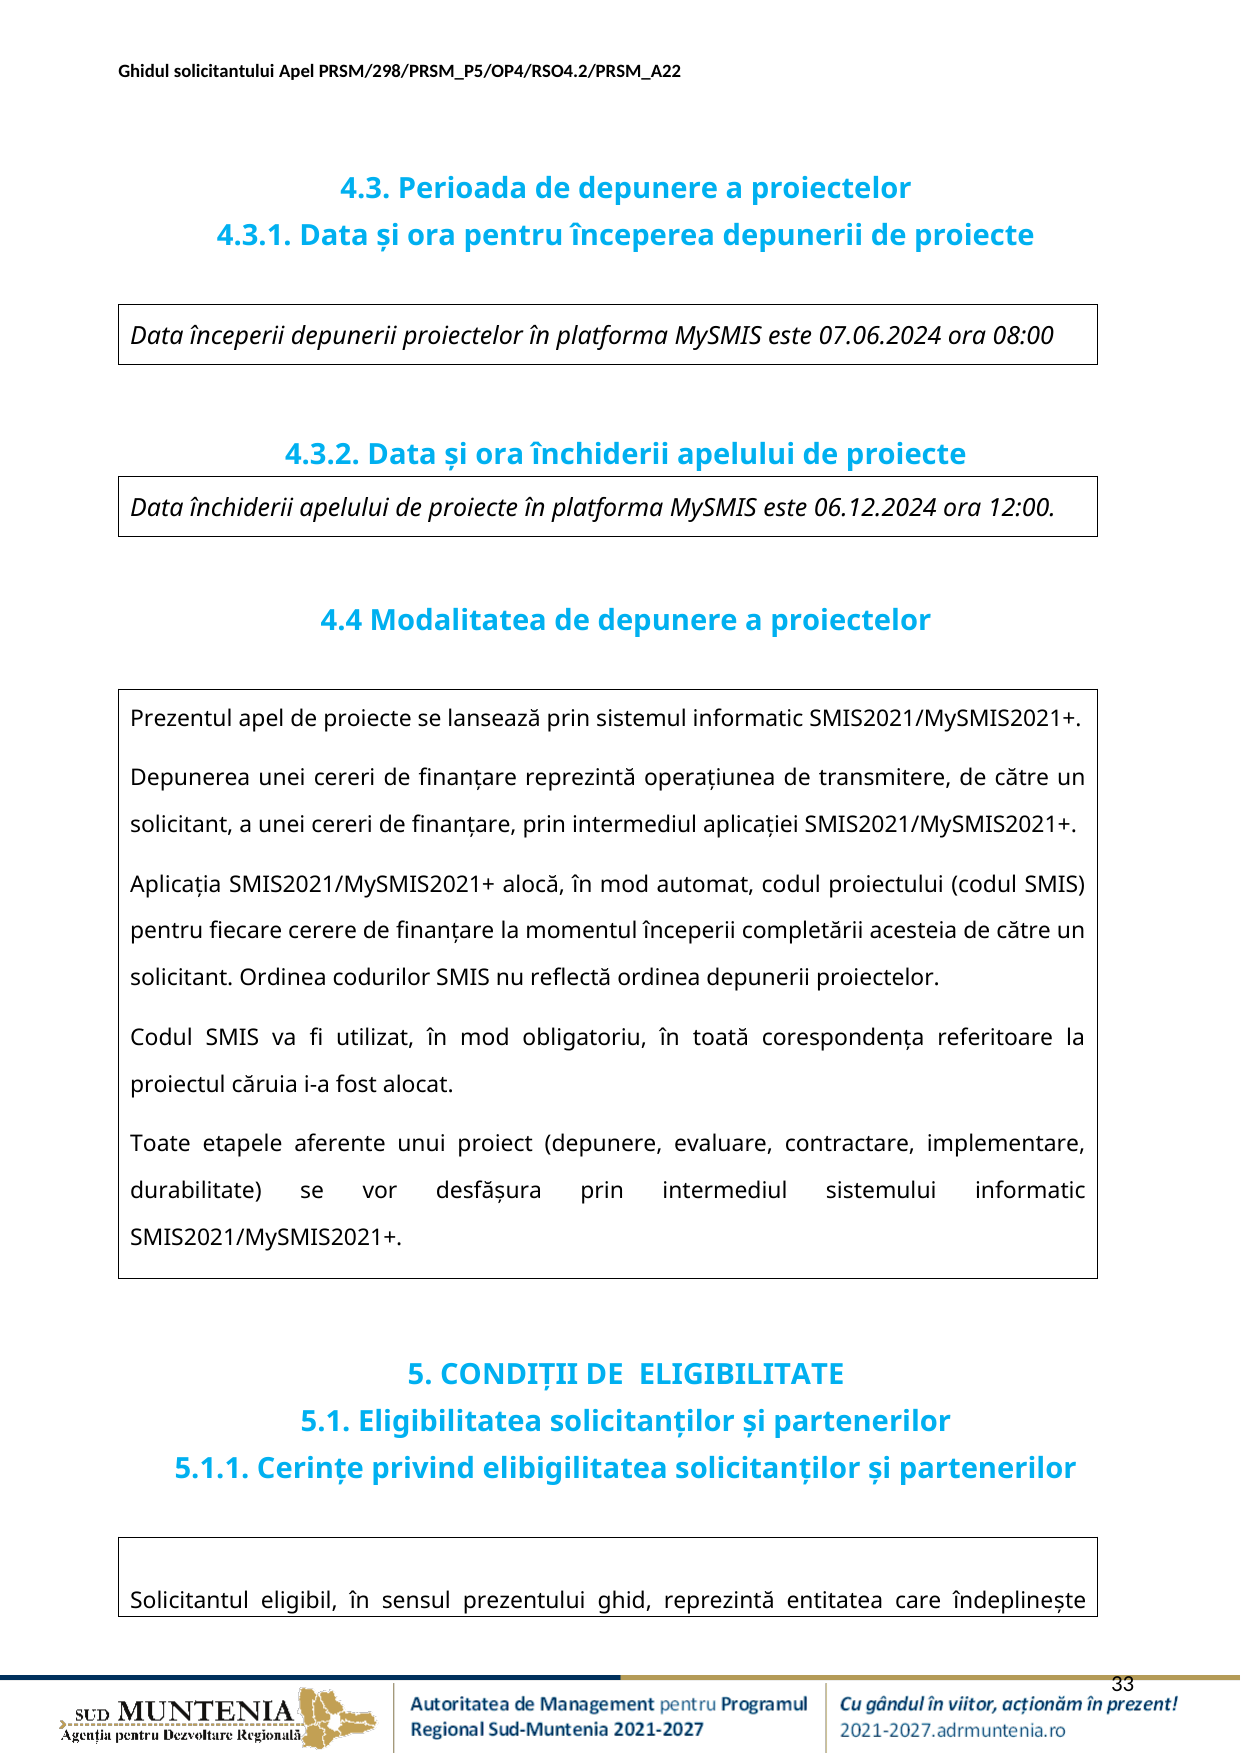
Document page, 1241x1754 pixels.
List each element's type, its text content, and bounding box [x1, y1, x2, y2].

picture [0, 1675, 1241, 1754]
subtitle 5.1.1. Cerințe privind elibigilitatea solicitanților și partenerilor [118, 1447, 1134, 1487]
table_header Data închiderii apelului de proiecte în platforma MySMIS este 06.12.2024 ora 12:00. [119, 477, 1097, 536]
table_header Prezentul apel de proiecte se lansează prin sistemul informatic SMIS2021/MySMIS2021+. Depunerea unei cereri de finanțare reprezintă operațiunea de transmitere, de către un solicitant, a unei cereri de finanțare, prin intermediul aplicației SMIS2021/MySMIS2021+. Aplicația SMIS2021/MySMIS2021+ alocă, în mod automat, codul proiectului (codul SMIS) pentru fiecare cerere de finanțare la momentul începerii completării acesteia de către un solicitant. Ordinea codurilor SMIS nu reflectă ordinea depunerii proiectelor. Codul SMIS va fi utilizat, în mod obligatoriu, în toată corespondența referitoare la proiectul căruia i-a fost alocat. Toate etapele aferente unui proiect (depunere, evaluare, contractare, implementare, durabilitate) se vor desfășura prin intermediul sistemului informatic SMIS2021/MySMIS2021+. [119, 690, 1097, 1278]
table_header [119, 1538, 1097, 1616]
subtitle 4.3.2. Data și ora închiderii apelului de proiecte [118, 433, 1134, 473]
subtitle 4.3.1. Data și ora pentru începerea depunerii de proiecte [118, 214, 1134, 254]
subtitle 4.4 Modalitatea de depunere a proiectelor [118, 599, 1134, 638]
subtitle 4.3. Perioada de depunere a proiectelor [118, 167, 1134, 207]
subtitle 5.1. Eligibilitatea solicitanților și partenerilor [118, 1400, 1134, 1439]
subtitle 5. CONDIȚII DE ELIGIBILITATE [118, 1353, 1134, 1393]
table_header Data începerii depunerii proiectelor în platforma MySMIS este 07.06.2024 ora 08:00 [119, 305, 1097, 364]
